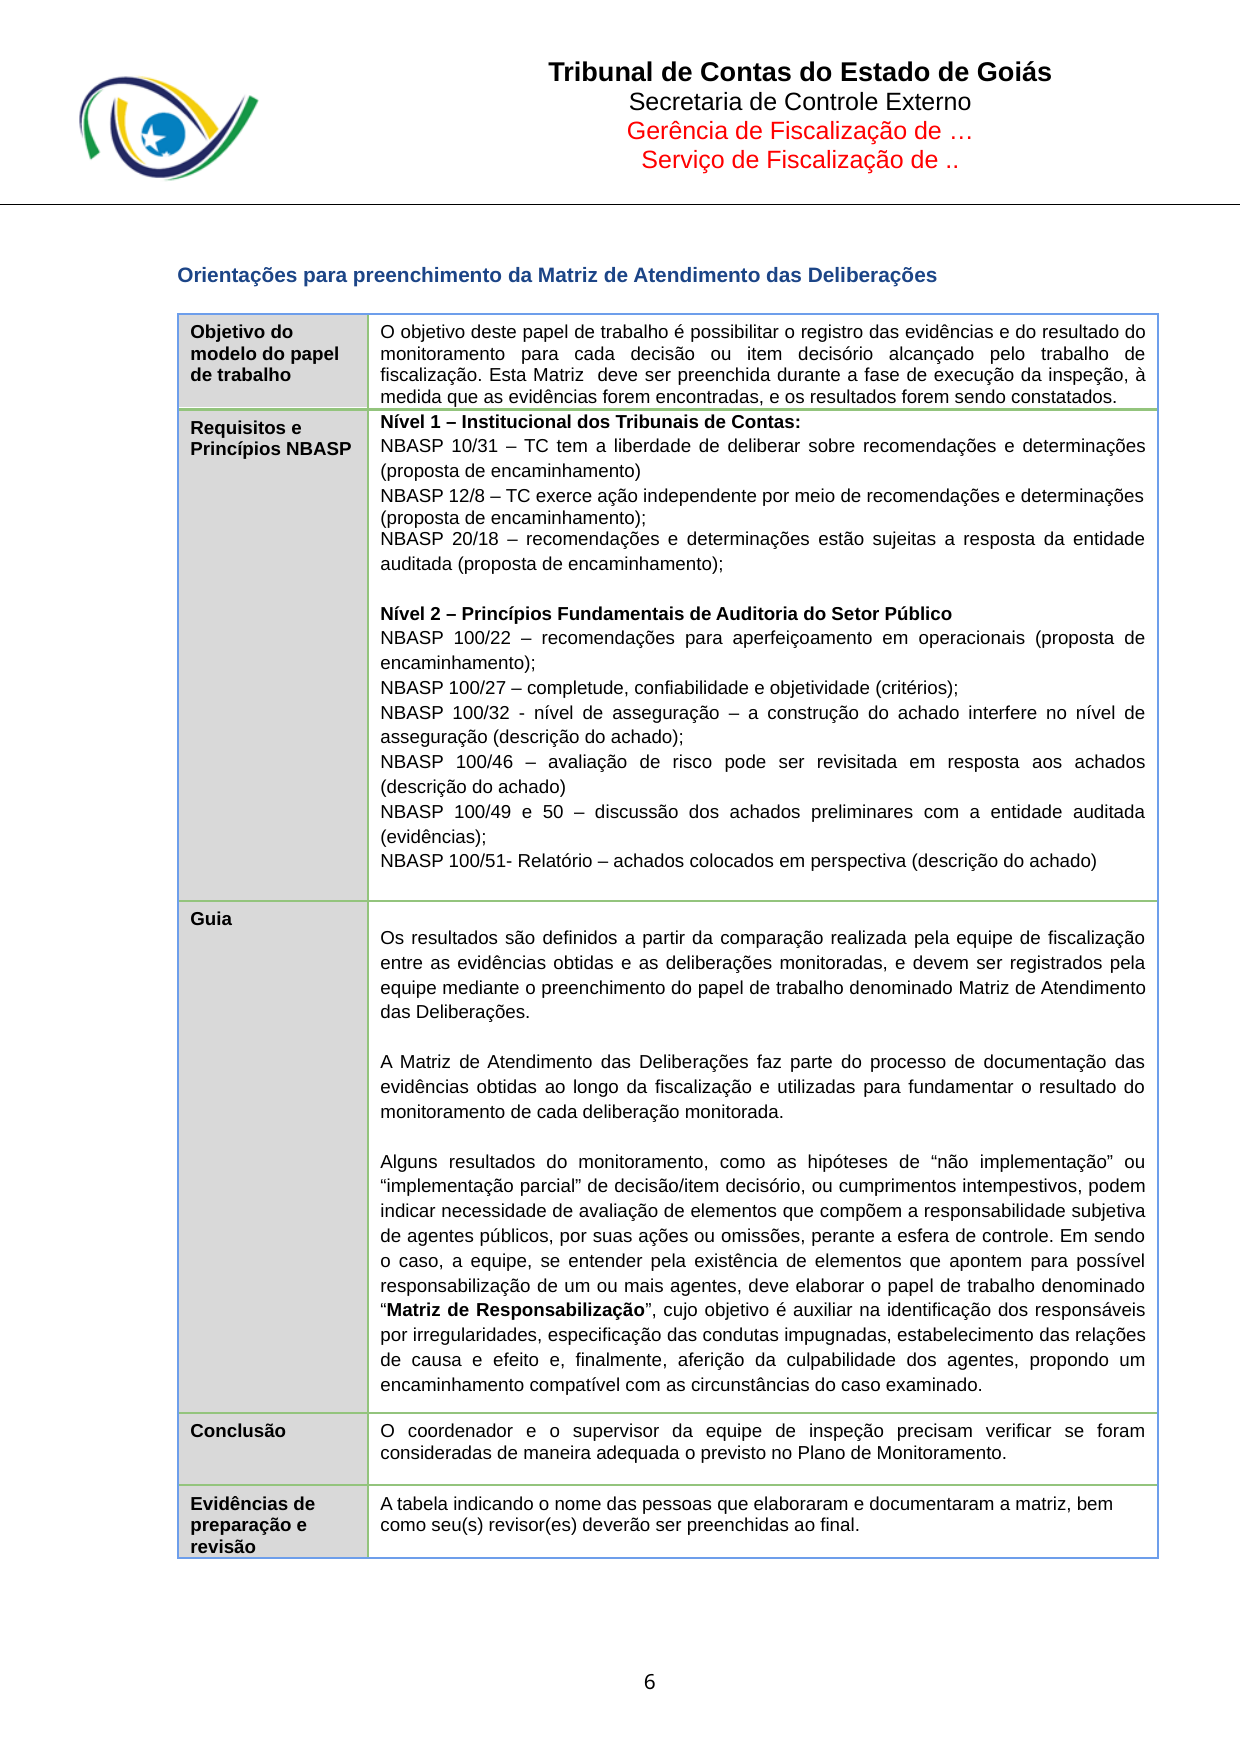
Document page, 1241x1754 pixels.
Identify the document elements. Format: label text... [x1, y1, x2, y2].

table_cell Conclusão [179, 1414, 367, 1484]
table_cell Requisitos e Princípios NBASP [179, 411, 367, 900]
table_cell O coordenador e o supervisor da equipe de inspeção precisam verificar se foram consideradas de maneira adequada o previsto no Plano de Monitoramento. [369, 1414, 1157, 1484]
table_header Objetivo do modelo do papel de trabalho [179, 315, 367, 407]
text Orientações para preenchimento da Matriz de Atendimento das Deliberações [177, 263, 1122, 287]
table_cell Evidências de preparação e revisão [179, 1486, 367, 1557]
table_cell Nível 1 – Institucional dos Tribunais de Contas: NBASP 10/31 – TC tem a liberdade de deliberar sobre recomendações e determinações (proposta de encaminhamento) NBASP 12/8 – TC exerce ação independente por meio de recomendações e determinações (proposta de encaminhamento); NBASP 20/18 – recomendações e determinações estão sujeitas a resposta da entidade auditada (proposta de encaminhamento); Nível 2 – Princípios Fundamentais de Auditoria do Setor Público NBASP 100/22 – recomendações para aperfeiçoamento em operacionais (proposta de encaminhamento); NBASP 100/27 – completude, confiabilidade e objetividade (critérios); NBASP 100/32 - nível de asseguração – a construção do achado interfere no nível de asseguração (descrição do achado); NBASP 100/46 – avaliação de risco pode ser revisitada em resposta aos achados (descrição do achado) NBASP 100/49 e 50 – discussão dos achados preliminares com a entidade auditada (evidências); NBASP 100/51- Relatório – achados colocados em perspectiva (descrição do achado) [369, 411, 1157, 900]
picture [72, 69, 264, 188]
table_cell A tabela indicando o nome das pessoas que elaboraram e documentaram a matriz, bem como seu(s) revisor(es) deverão ser preenchidas ao final. [369, 1486, 1157, 1557]
table_cell Os resultados são definidos a partir da comparação realizada pela equipe de fiscalização entre as evidências obtidas e as deliberações monitoradas, e devem ser registrados pela equipe mediante o preenchimento do papel de trabalho denominado Matriz de Atendimento das Deliberações. A Matriz de Atendimento das Deliberações faz parte do processo de documentação das evidências obtidas ao longo da fiscalização e utilizadas para fundamentar o resultado do monitoramento de cada deliberação monitorada. Alguns resultados do monitoramento, como as hipóteses de “não implementação” ou “implementação parcial” de decisão/item decisório, ou cumprimentos intempestivos, podem indicar necessidade de avaliação de elementos que compõem a responsabilidade subjetiva de agentes públicos, por suas ações ou omissões, perante a esfera de controle. Em sendo o caso, a equipe, se entender pela existência de elementos que apontem para possível responsabilização de um ou mais agentes, deve elaborar o papel de trabalho denominado “Matriz de Responsabilização”, cujo objetivo é auxiliar na identificação dos responsáveis por irregularidades, especificação das condutas impugnadas, estabelecimento das relações de causa e efeito e, finalmente, aferição da culpabilidade dos agentes, propondo um encaminhamento compatível com as circunstâncias do caso examinado. [369, 902, 1157, 1412]
table_header O objetivo deste papel de trabalho é possibilitar o registro das evidências e do resultado do monitoramento para cada decisão ou item decisório alcançado pelo trabalho de fiscalização. Esta Matriz deve ser preenchida durante a fase de execução da inspeção, à medida que as evidências forem encontradas, e os resultados forem sendo constatados. [369, 315, 1157, 407]
table_cell Guia [179, 902, 367, 1412]
